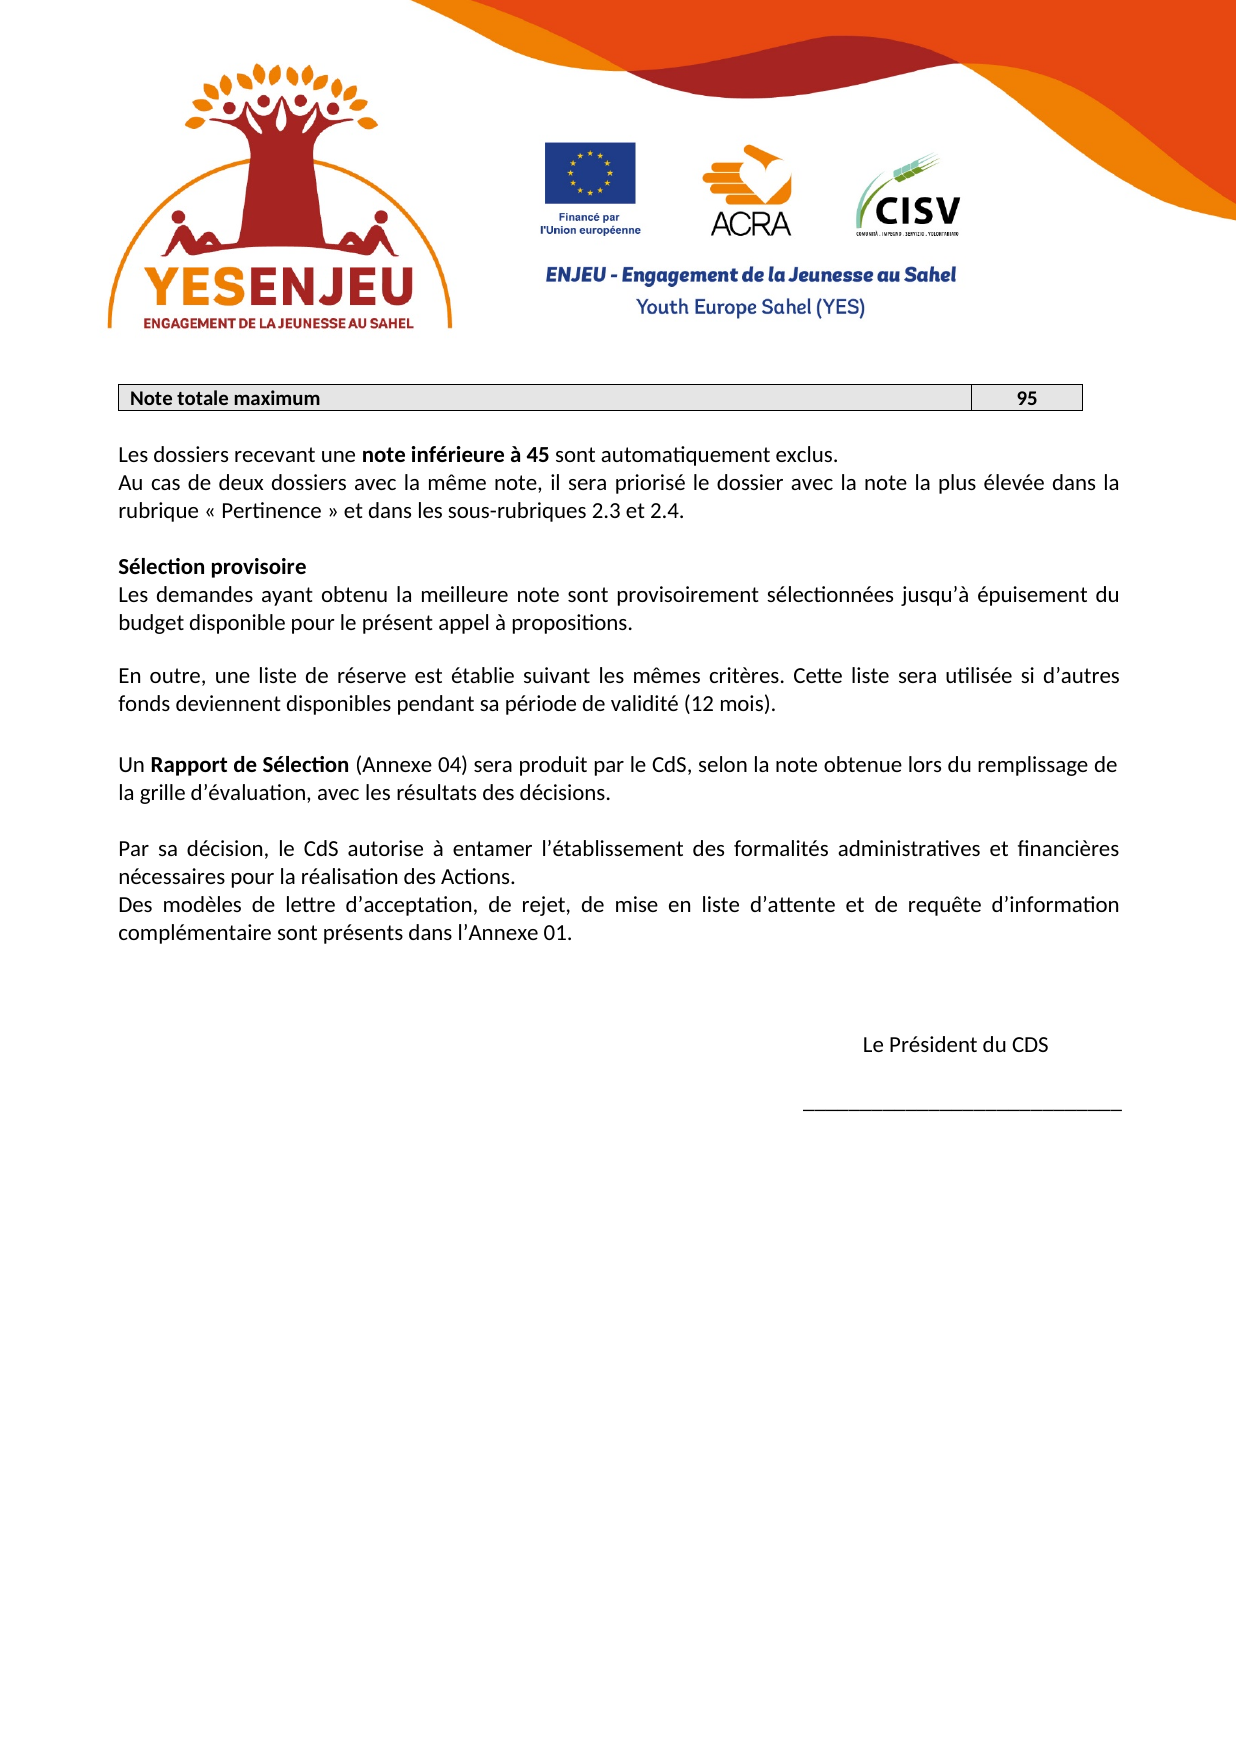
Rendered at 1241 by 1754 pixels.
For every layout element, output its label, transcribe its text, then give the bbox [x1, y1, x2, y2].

text Le Président du CDS [118, 1031, 1122, 1059]
text Un Rapport de Sélection (Annexe 04) sera produit par le CdS, selon la note obtenue lors du remplissage de la grille d’évaluation, avec les résultats des décisions. [118, 750, 1121, 806]
text Des modèles de lettre d’acceptation, de rejet, de mise en liste d’attente et de requête d’information complémentaire sont présents dans l’Annexe 01. [118, 890, 1122, 946]
text Les demandes ayant obtenu la meilleure note sont provisoirement sélectionnées jusqu’à épuisement du budget disponible pour le présent appel à propositions. [118, 580, 1122, 636]
text ____________________________ [118, 1087, 1122, 1115]
text Sélection provisoire [118, 552, 1122, 580]
text Les dossiers recevant une note inférieure à 45 sont automatiquement exclus. [118, 440, 1122, 468]
picture [85, 0, 1236, 349]
table_cell 95 [972, 385, 1082, 410]
text Par sa décision, le CdS autorise à entamer l’établissement des formalités administratives et financières nécessaires pour la réalisation des Actions. [118, 834, 1122, 890]
text En outre, une liste de réserve est établie suivant les mêmes critères. Cette liste sera utilisée si d’autres fonds deviennent disponibles pendant sa période de validité (12 mois). [118, 661, 1122, 717]
table_cell Note totale maximum [119, 385, 971, 410]
text Au cas de deux dossiers avec la même note, il sera priorisé le dossier avec la note la plus élevée dans la rubrique « Pertinence » et dans les sous-rubriques 2.3 et 2.4. [118, 468, 1122, 524]
